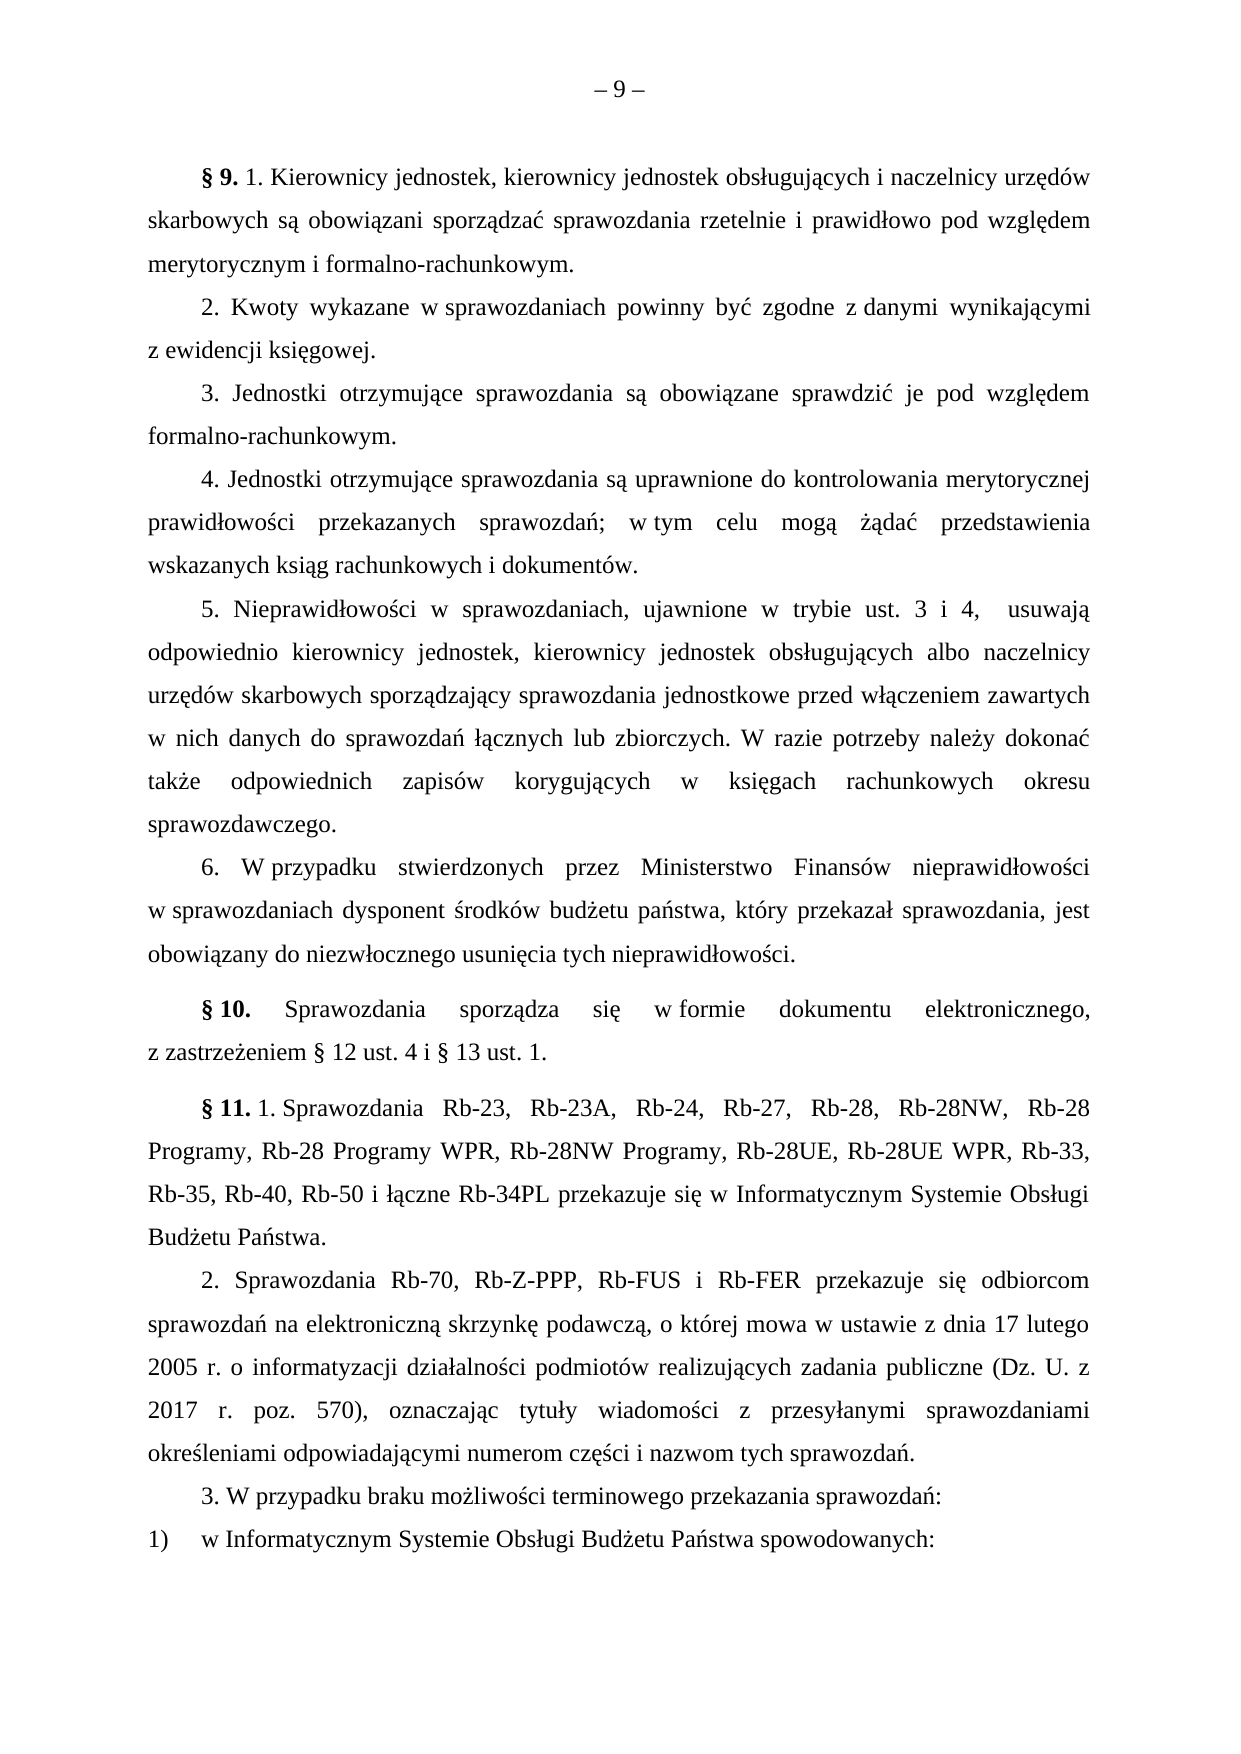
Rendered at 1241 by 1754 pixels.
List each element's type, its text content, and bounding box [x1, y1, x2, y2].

text § 10. Sprawozdania sporządza się w formie dokumentu elektronicznego, z zastrzeżeniem § 12 ust. 4 i § 13 ust. 1. [148, 994, 1091, 1066]
text § 9. 1. Kierownicy jednostek, kierownicy jednostek obsługujących i naczelnicy urzędów skarbowych są obowiązani sporządzać sprawozdania rzetelnie i prawidłowo pod względem merytorycznym i formalno-rachunkowym. [148, 162, 1091, 277]
text 3. W przypadku braku możliwości terminowego przekazania sprawozdań: [148, 1481, 1091, 1510]
text 4. Jednostki otrzymujące sprawozdania są uprawnione do kontrolowania merytorycznej prawidłowości przekazanych sprawozdań; w tym celu mogą żądać przedstawienia wskazanych ksiąg rachunkowych i dokumentów. [148, 464, 1091, 579]
text 2. Sprawozdania Rb-70, Rb-Z-PPP, Rb-FUS i Rb-FER przekazuje się odbiorcom sprawozdań na elektroniczną skrzynkę podawczą, o której mowa w ustawie z dnia 17 lutego 2005 r. o informatyzacji działalności podmiotów realizujących zadania publiczne (Dz. U. z 2017 r. poz. 570), oznaczając tytuły wiadomości z przesyłanymi sprawozdaniami określeniami odpowiadającymi numerom części i nazwom tych sprawozdań. [148, 1266, 1091, 1467]
text 3. Jednostki otrzymujące sprawozdania są obowiązane sprawdzić je pod względem formalno-rachunkowym. [148, 378, 1091, 450]
text 2. Kwoty wykazane w sprawozdaniach powinny być zgodne z danymi wynikającymi z ewidencji księgowej. [148, 292, 1091, 364]
text 5. Nieprawidłowości w sprawozdaniach, ujawnione w trybie ust. 3 i 4, usuwają odpowiednio kierownicy jednostek, kierownicy jednostek obsługujących albo naczelnicy urzędów skarbowych sporządzający sprawozdania jednostkowe przed włączeniem zawartych w nich danych do sprawozdań łącznych lub zbiorczych. W razie potrzeby należy dokonać także odpowiednich zapisów korygujących w księgach rachunkowych okresu sprawozdawczego. [148, 594, 1091, 838]
text § 11. 1. Sprawozdania Rb-23, Rb-23A, Rb-24, Rb-27, Rb-28, Rb-28NW, Rb-28 Programy, Rb-28 Programy WPR, Rb-28NW Programy, Rb-28UE, Rb-28UE WPR, Rb-33, Rb-35, Rb-40, Rb-50 i łączne Rb-34PL przekazuje się w Informatycznym Systemie Obsługi Budżetu Państwa. [148, 1093, 1091, 1251]
text 6. W przypadku stwierdzonych przez Ministerstwo Finansów nieprawidłowości w sprawozdaniach dysponent środków budżetu państwa, który przekazał sprawozdania, jest obowiązany do niezwłocznego usunięcia tych nieprawidłowości. [148, 852, 1091, 967]
text 1) w Informatycznym Systemie Obsługi Budżetu Państwa spowodowanych: [148, 1524, 1091, 1553]
